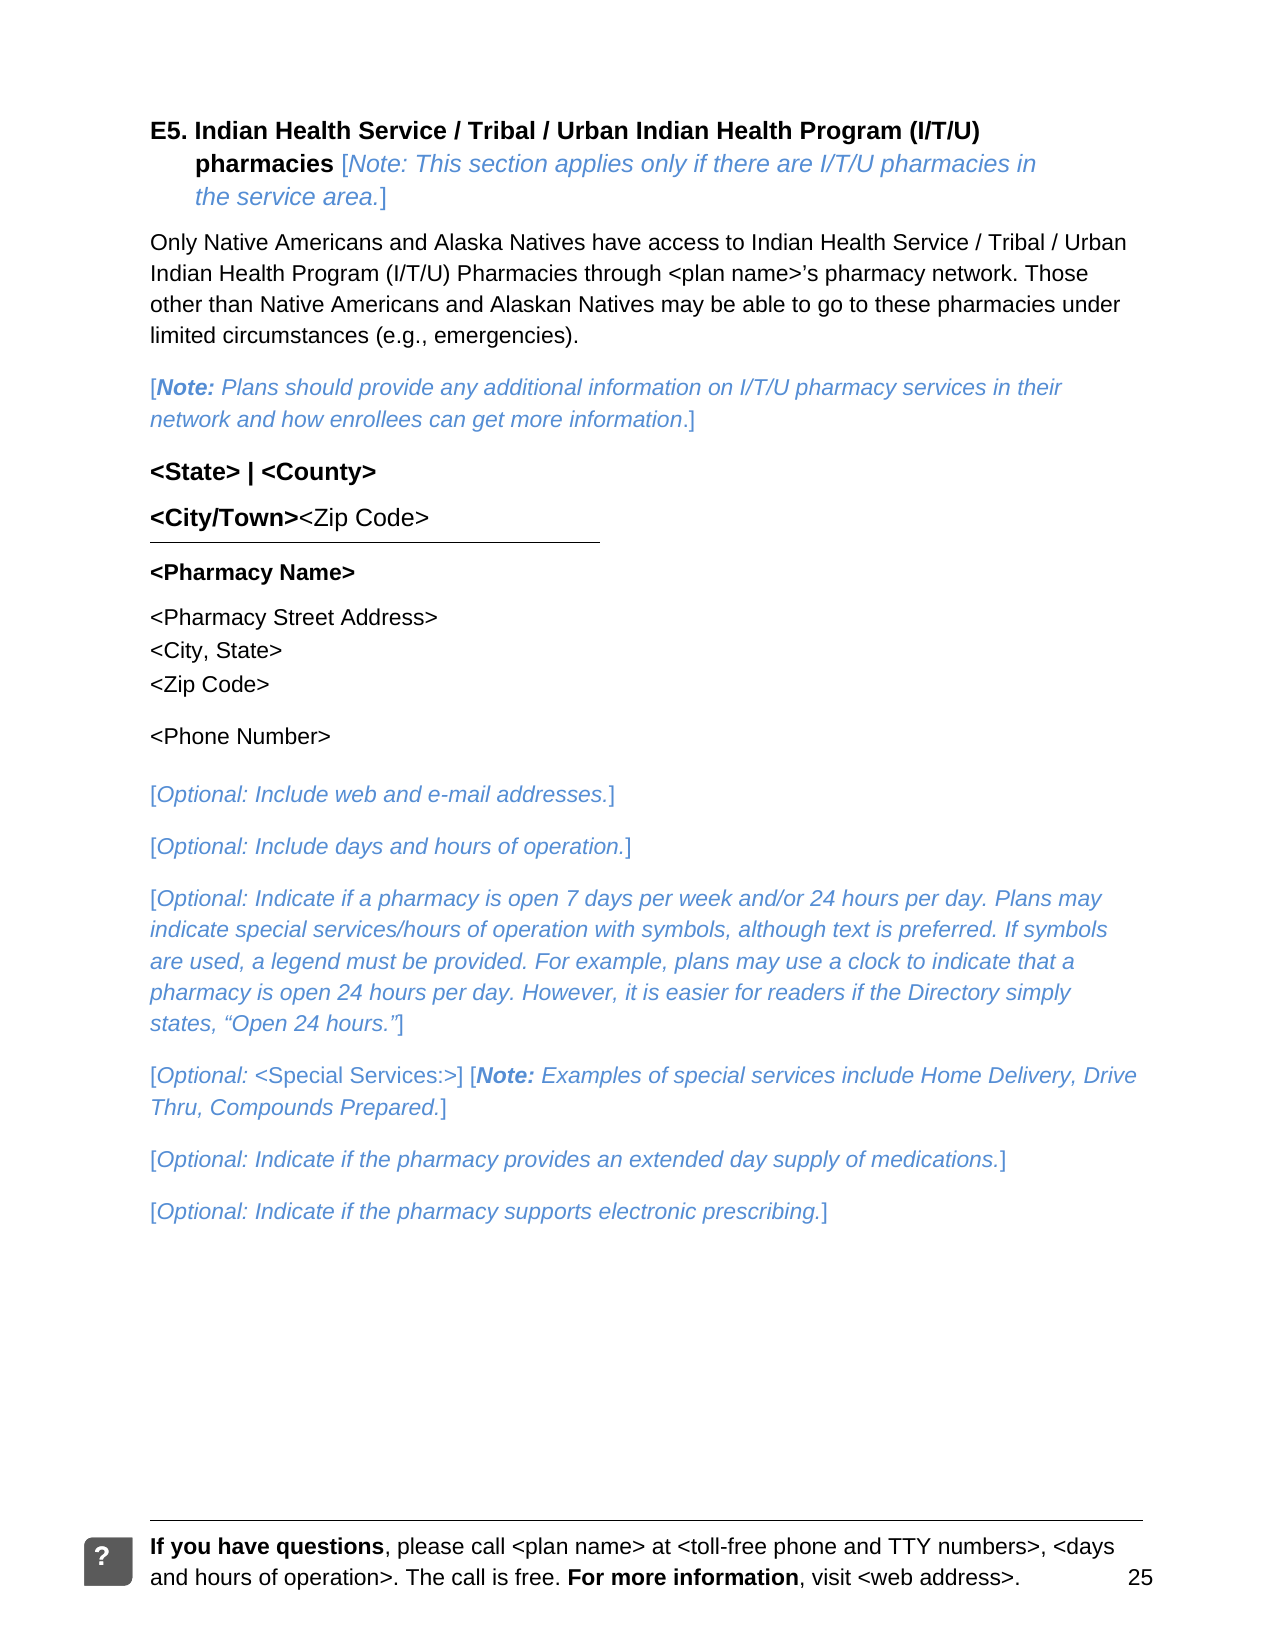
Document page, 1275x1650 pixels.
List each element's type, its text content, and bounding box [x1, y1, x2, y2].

subtitle E5. Indian Health Service / Tribal / Urban Indian Health Program (I/T/U) pharmacies [Note: This section applies only if there are I/T/U pharmacies in the service area.] [150, 112, 1068, 212]
text [Note: Plans should provide any additional information on I/T/U pharmacy services in their network and how enrollees can get more information.] [150, 371, 1143, 433]
text [Optional: <Special Services:>] [Note: Examples of special services include Home Delivery, Drive Thru, Compounds Prepared.] [150, 1059, 1143, 1121]
text <City/Town><Zip Code> [150, 500, 600, 542]
text [Optional: Indicate if the pharmacy provides an extended day supply of medications.] [150, 1142, 1143, 1173]
text [Optional: Indicate if the pharmacy supports electronic prescribing.] [150, 1194, 1143, 1225]
text <Pharmacy Name> [150, 555, 1143, 586]
text <Phone Number> [150, 718, 1143, 751]
text [Optional: Include web and e-mail addresses.] [150, 777, 1143, 809]
text <Pharmacy Street Address> <City, State> <Zip Code> [150, 599, 1143, 699]
text Only Native Americans and Alaska Natives have access to Indian Health Service / Tribal / Urban Indian Health Program (I/T/U) Pharmacies through <plan name>’s pharmacy network. Those other than Native Americans and Alaskan Natives may be able to go to these pharmacies under limited circumstances (e.g., emergencies). [150, 225, 1143, 350]
text [Optional: Include days and hours of operation.] [150, 829, 1143, 861]
text [Optional: Indicate if a pharmacy is open 7 days per week and/or 24 hours per day. Plans may indicate special services/hours of operation with symbols, although text is preferred. If symbols are used, a legend must be provided. For example, plans may use a clock to indicate that a pharmacy is open 24 hours per day. However, it is easier for readers if the Directory simply states, “Open 24 hours.”] [150, 882, 1143, 1038]
text <State> | <County> [150, 454, 1143, 487]
